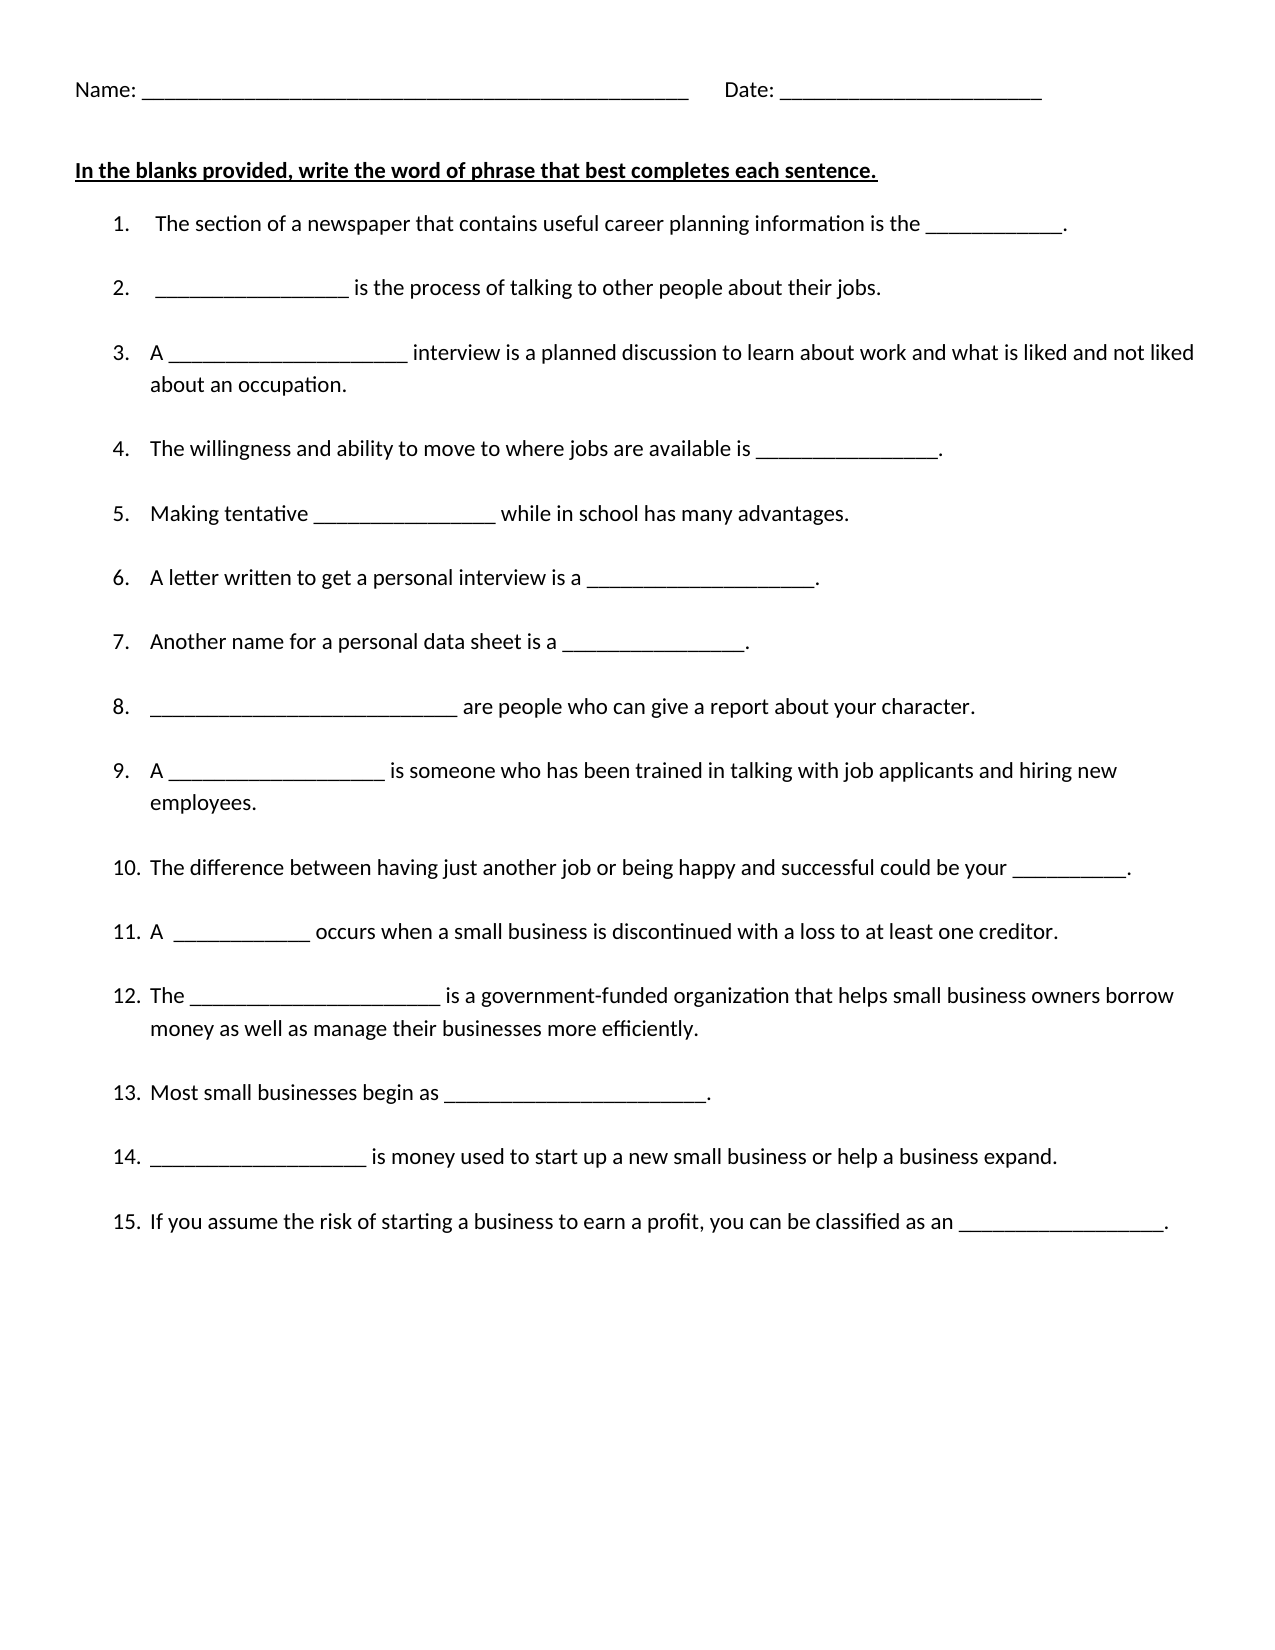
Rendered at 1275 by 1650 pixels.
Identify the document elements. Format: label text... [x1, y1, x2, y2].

list If you assume the risk of starting a business to earn a profit, you can be classified as an __________________. [112, 1207, 1200, 1235]
list The willingness and ability to move to where jobs are available is ________________. [112, 434, 1200, 462]
list _________________ is the process of talking to other people about their jobs. [112, 273, 1200, 301]
list The ______________________ is a government-funded organization that helps small business owners borrow money as well as manage their businesses more efficiently. [112, 982, 1200, 1042]
list The section of a newspaper that contains useful career planning information is the ____________. [112, 209, 1200, 237]
list ___________________________ are people who can give a report about your character. [112, 692, 1200, 720]
list Making tentative ________________ while in school has many advantages. [112, 499, 1200, 527]
list A ____________ occurs when a small business is discontinued with a loss to at least one creditor. [112, 917, 1200, 945]
list Another name for a personal data sheet is a ________________. [112, 627, 1200, 656]
list A _____________________ interview is a planned discussion to learn about work and what is liked and not liked about an occupation. [112, 338, 1200, 398]
list A letter written to get a personal interview is a ____________________. [112, 563, 1200, 591]
list Most small businesses begin as _______________________. [112, 1078, 1200, 1106]
list ___________________ is money used to start up a new small business or help a business expand. [112, 1142, 1200, 1171]
text In the blanks provided, write the word of phrase that best completes each sentence. [75, 156, 1200, 184]
list The difference between having just another job or being happy and successful could be your __________. [112, 853, 1200, 881]
list A ___________________ is someone who has been trained in talking with job applicants and hiring new employees. [112, 756, 1200, 816]
